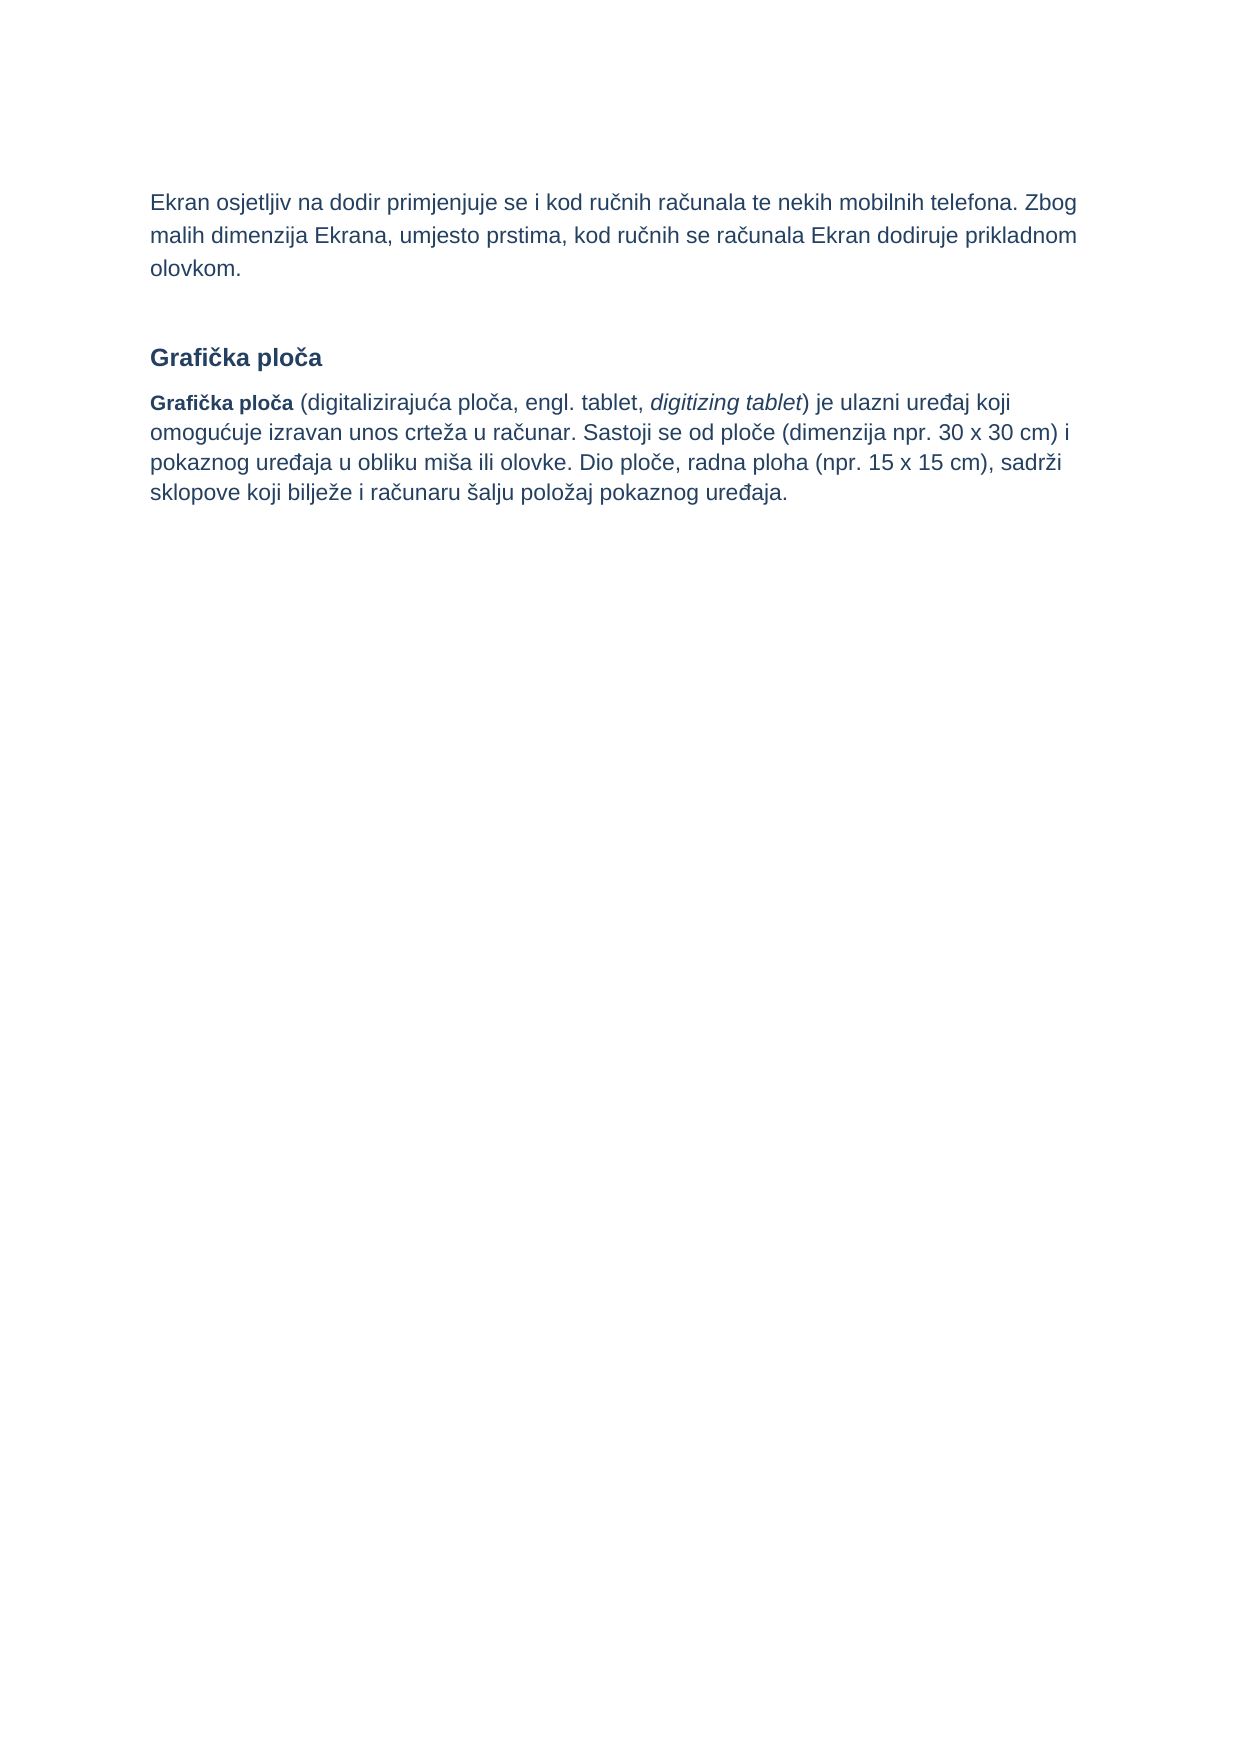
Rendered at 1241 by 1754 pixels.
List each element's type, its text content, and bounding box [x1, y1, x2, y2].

text Grafička ploča [150, 343, 1090, 372]
text Grafička ploča (digitalizirajuća ploča, engl. tablet, digitizing tablet) je ulazni uređaj koji omogućuje izravan unos crteža u računar. Sastoji se od ploče (dimenzija npr. 30 x 30 cm) i pokaznog uređaja u obliku miša ili olovke. Dio ploče, radna ploha (npr. 15 x 15 cm), sadrži sklopove koji bilježe i računaru šalju položaj pokaznog uređaja. [150, 388, 1090, 505]
text Ekran osjetljiv na dodir primjenjuje se i kod ručnih računala te nekih mobilnih telefona. Zbog malih dimenzija Ekrana, umjesto prstima, kod ručnih se računala Ekran dodiruje prikladnom olovkom. [150, 189, 1090, 281]
